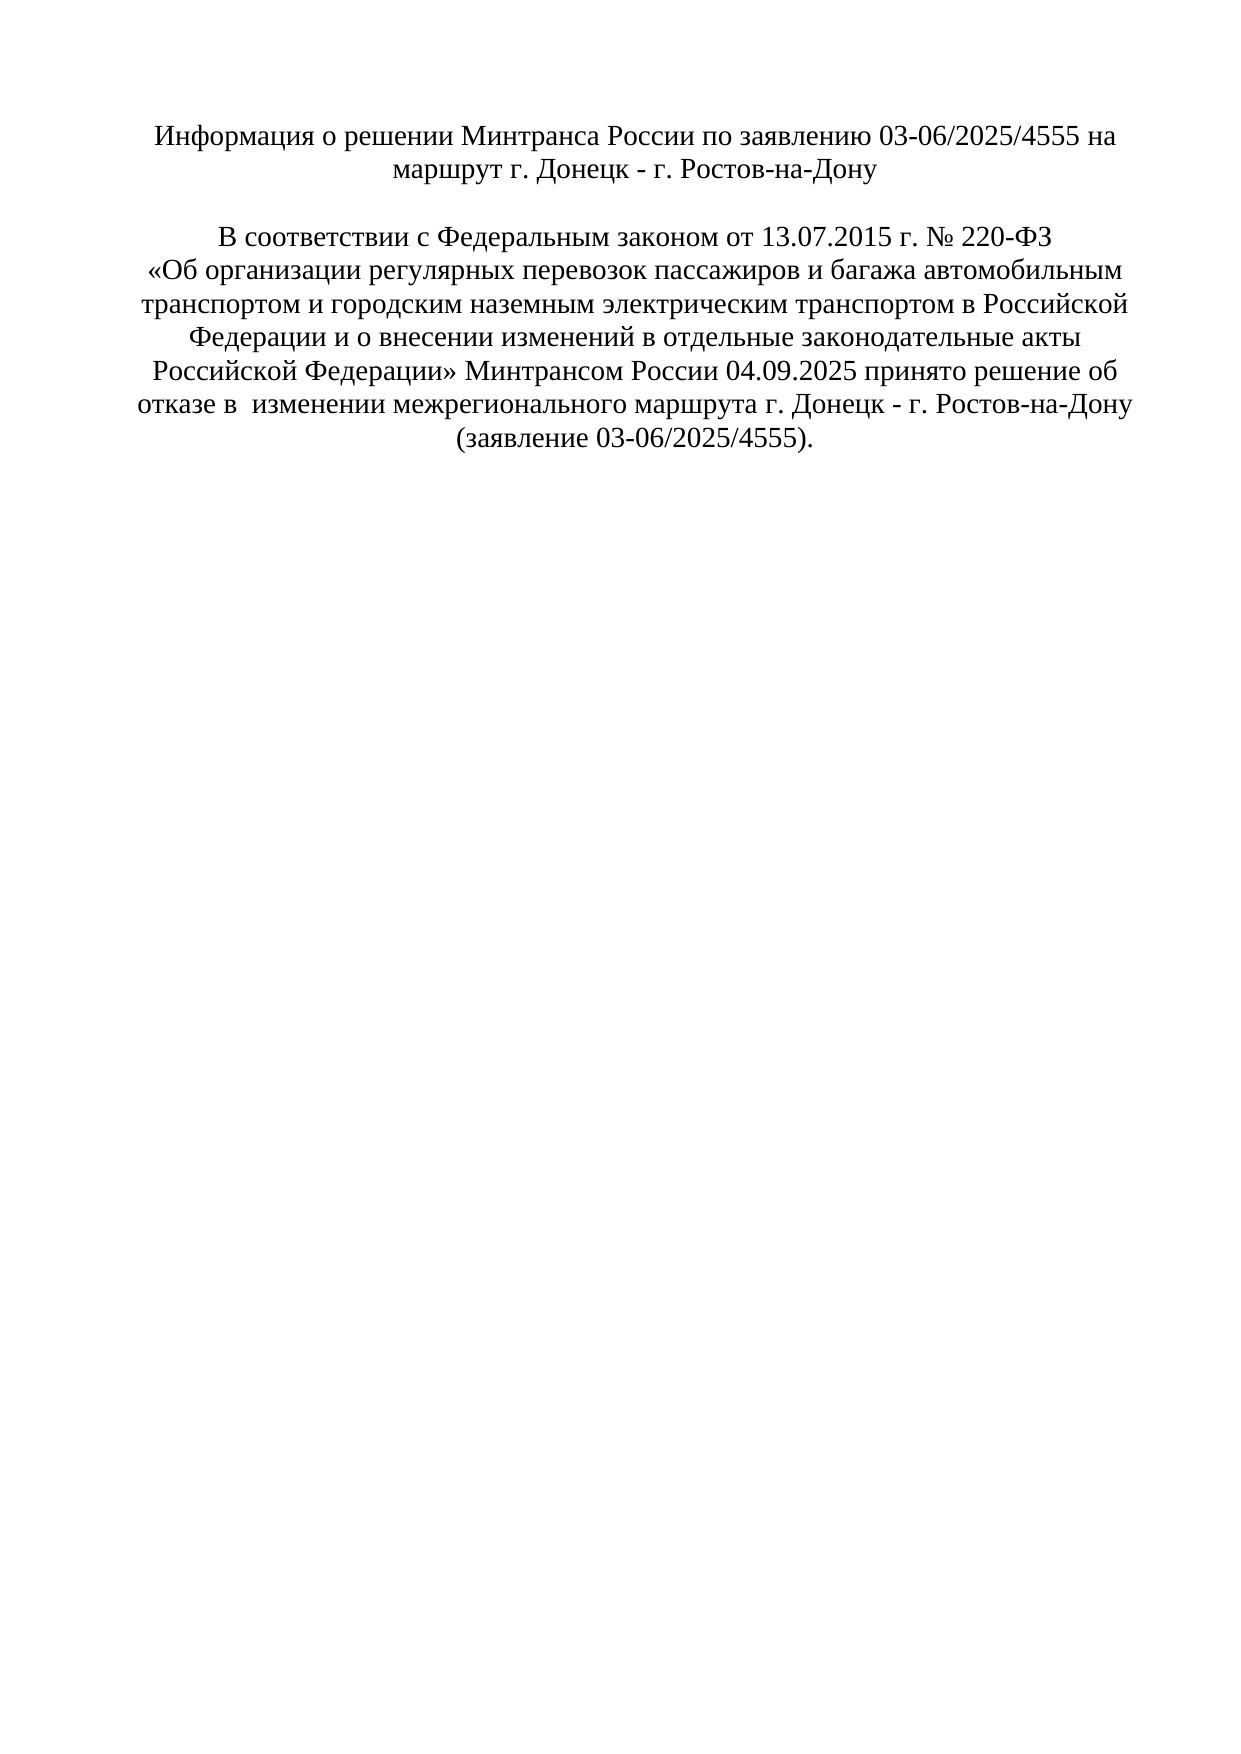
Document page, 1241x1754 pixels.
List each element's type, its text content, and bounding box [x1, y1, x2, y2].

text Информация о решении Минтранса России по заявлению 03-06/2025/4555 на маршрут г. Донецк - г. Ростов-на-Дону [118, 118, 1152, 185]
text В соответствии с Федеральным законом от 13.07.2015 г. № 220-ФЗ «Об организации регулярных перевозок пассажиров и багажа автомобильным транспортом и городским наземным электрическим транспортом в Российской Федерации и о внесении изменений в отдельные законодательные акты Российской Федерации» Минтрансом России 04.09.2025 принято решение об отказе в изменении межрегионального маршрута г. Донецк - г. Ростов-на-Дону (заявление 03-06/2025/4555). [118, 219, 1152, 453]
